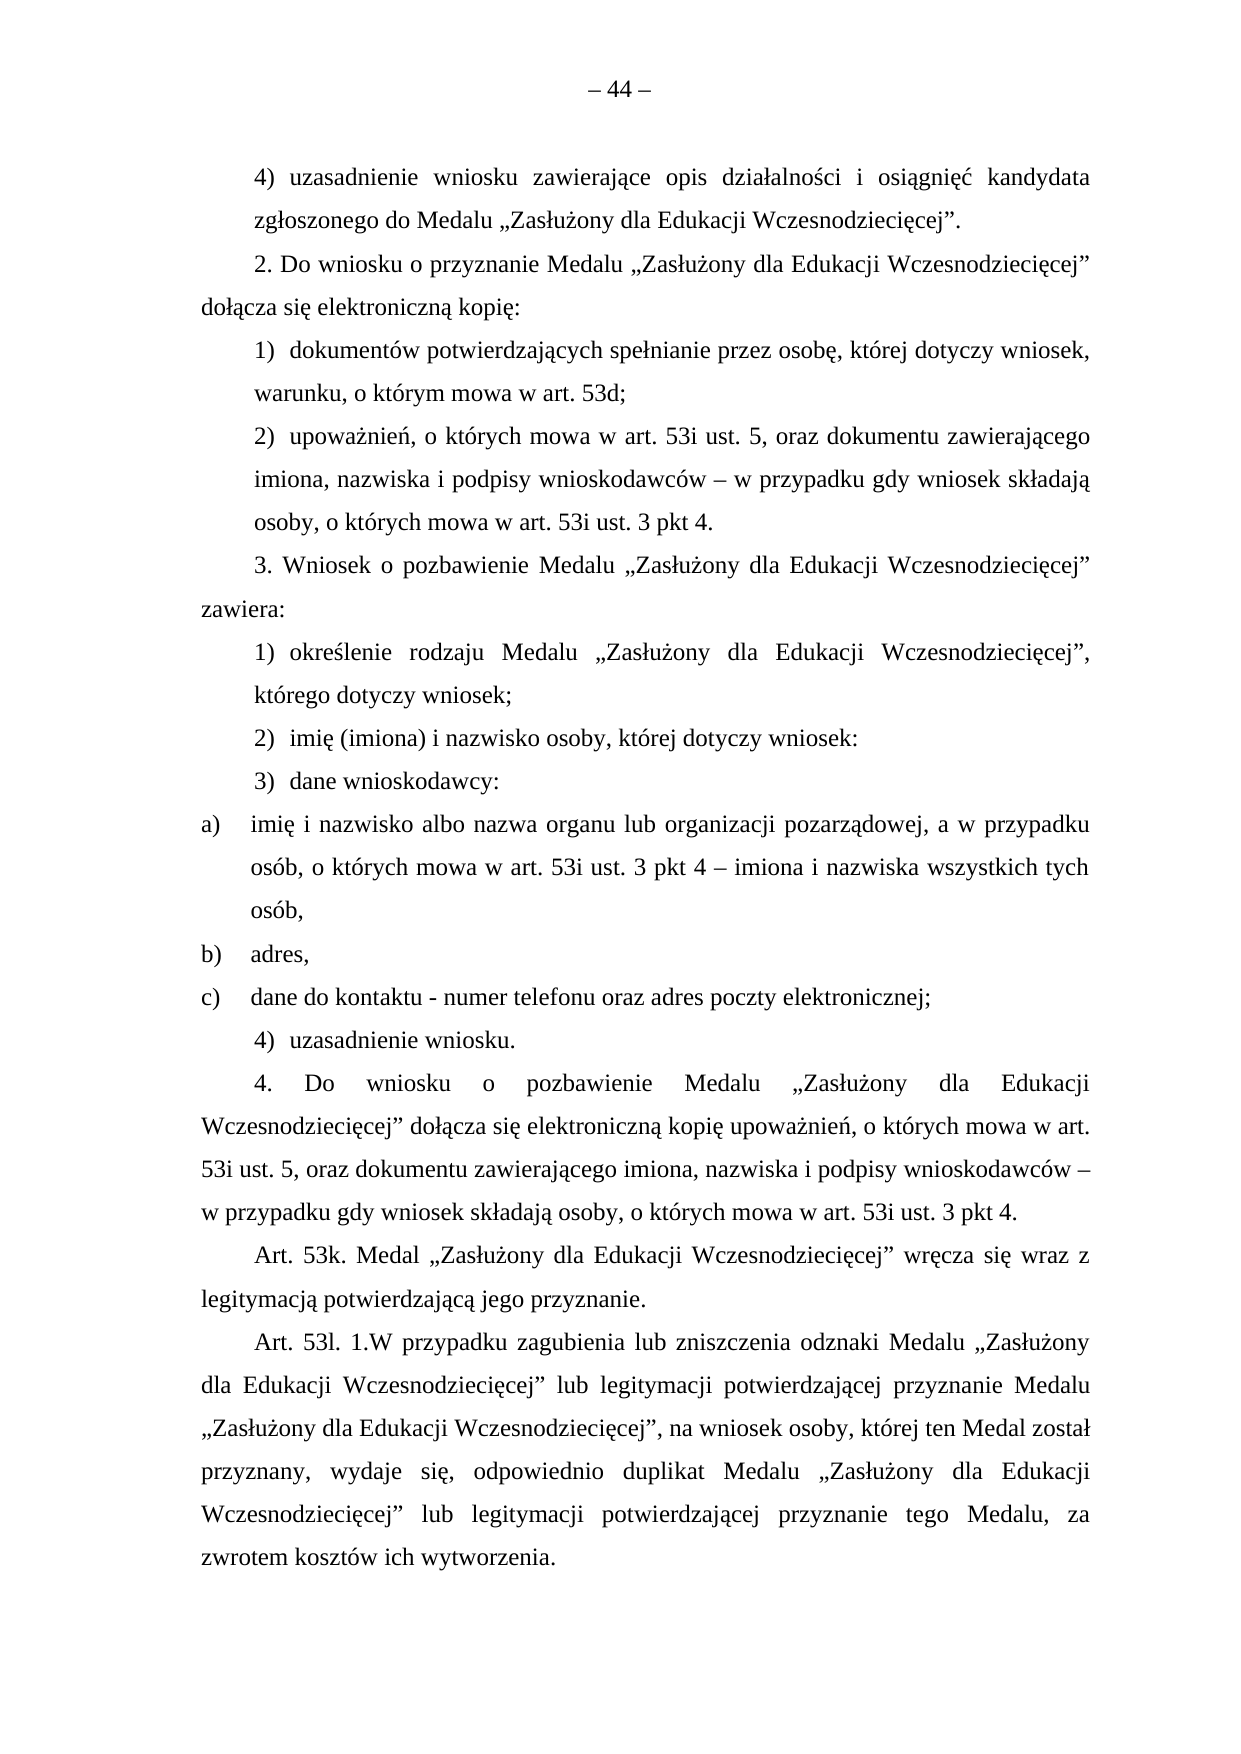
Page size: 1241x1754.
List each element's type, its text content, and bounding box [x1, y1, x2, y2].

text Art. 53k. Medal „Zasłużony dla Edukacji Wczesnodziecięcej” wręcza się wraz z legitymacją potwierdzającą jego przyznanie. [201, 1241, 1091, 1312]
text 2) upoważnień, o których mowa w art. 53i ust. 5, oraz dokumentu zawierającego imiona, nazwiska i podpisy wnioskodawców – w przypadku gdy wniosek składają osoby, o których mowa w art. 53i ust. 3 pkt 4. [254, 421, 1091, 536]
text 4. Do wniosku o pozbawienie Medalu „Zasłużony dla Edukacji Wczesnodziecięcej” dołącza się elektroniczną kopię upoważnień, o których mowa w art. 53i ust. 5, oraz dokumentu zawierającego imiona, nazwiska i podpisy wnioskodawców – w przypadku gdy wniosek składają osoby, o których mowa w art. 53i ust. 3 pkt 4. [201, 1068, 1091, 1226]
text 3) dane wnioskodawcy: [254, 766, 1091, 795]
text 2. Do wniosku o przyznanie Medalu „Zasłużony dla Edukacji Wczesnodziecięcej” dołącza się elektroniczną kopię: [201, 249, 1091, 321]
text a) imię i nazwisko albo nazwa organu lub organizacji pozarządowej, a w przypadku osób, o których mowa w art. 53i ust. 3 pkt 4 – imiona i nazwiska wszystkich tych osób, [201, 809, 1091, 924]
text b) adres, [201, 939, 1091, 967]
text 3. Wniosek o pozbawienie Medalu „Zasłużony dla Edukacji Wczesnodziecięcej” zawiera: [201, 551, 1091, 622]
text 4) uzasadnienie wniosku. [254, 1025, 1091, 1054]
text Art. 53l. 1.W przypadku zagubienia lub zniszczenia odznaki Medalu „Zasłużony dla Edukacji Wczesnodziecięcej” lub legitymacji potwierdzającej przyznanie Medalu „Zasłużony dla Edukacji Wczesnodziecięcej”, na wniosek osoby, której ten Medal został przyznany, wydaje się, odpowiednio duplikat Medalu „Zasłużony dla Edukacji Wczesnodziecięcej” lub legitymacji potwierdzającej przyznanie tego Medalu, za zwrotem kosztów ich wytworzenia. [201, 1327, 1091, 1571]
text c) dane do kontaktu - numer telefonu oraz adres poczty elektronicznej; [201, 982, 1091, 1011]
text 1) określenie rodzaju Medalu „Zasłużony dla Edukacji Wczesnodziecięcej”, którego dotyczy wniosek; [254, 637, 1091, 709]
text 1) dokumentów potwierdzających spełnianie przez osobę, której dotyczy wniosek, warunku, o którym mowa w art. 53d; [254, 335, 1091, 407]
text 2) imię (imiona) i nazwisko osoby, której dotyczy wniosek: [254, 723, 1091, 752]
text 4) uzasadnienie wniosku zawierające opis działalności i osiągnięć kandydata zgłoszonego do Medalu „Zasłużony dla Edukacji Wczesnodziecięcej”. [254, 162, 1091, 234]
